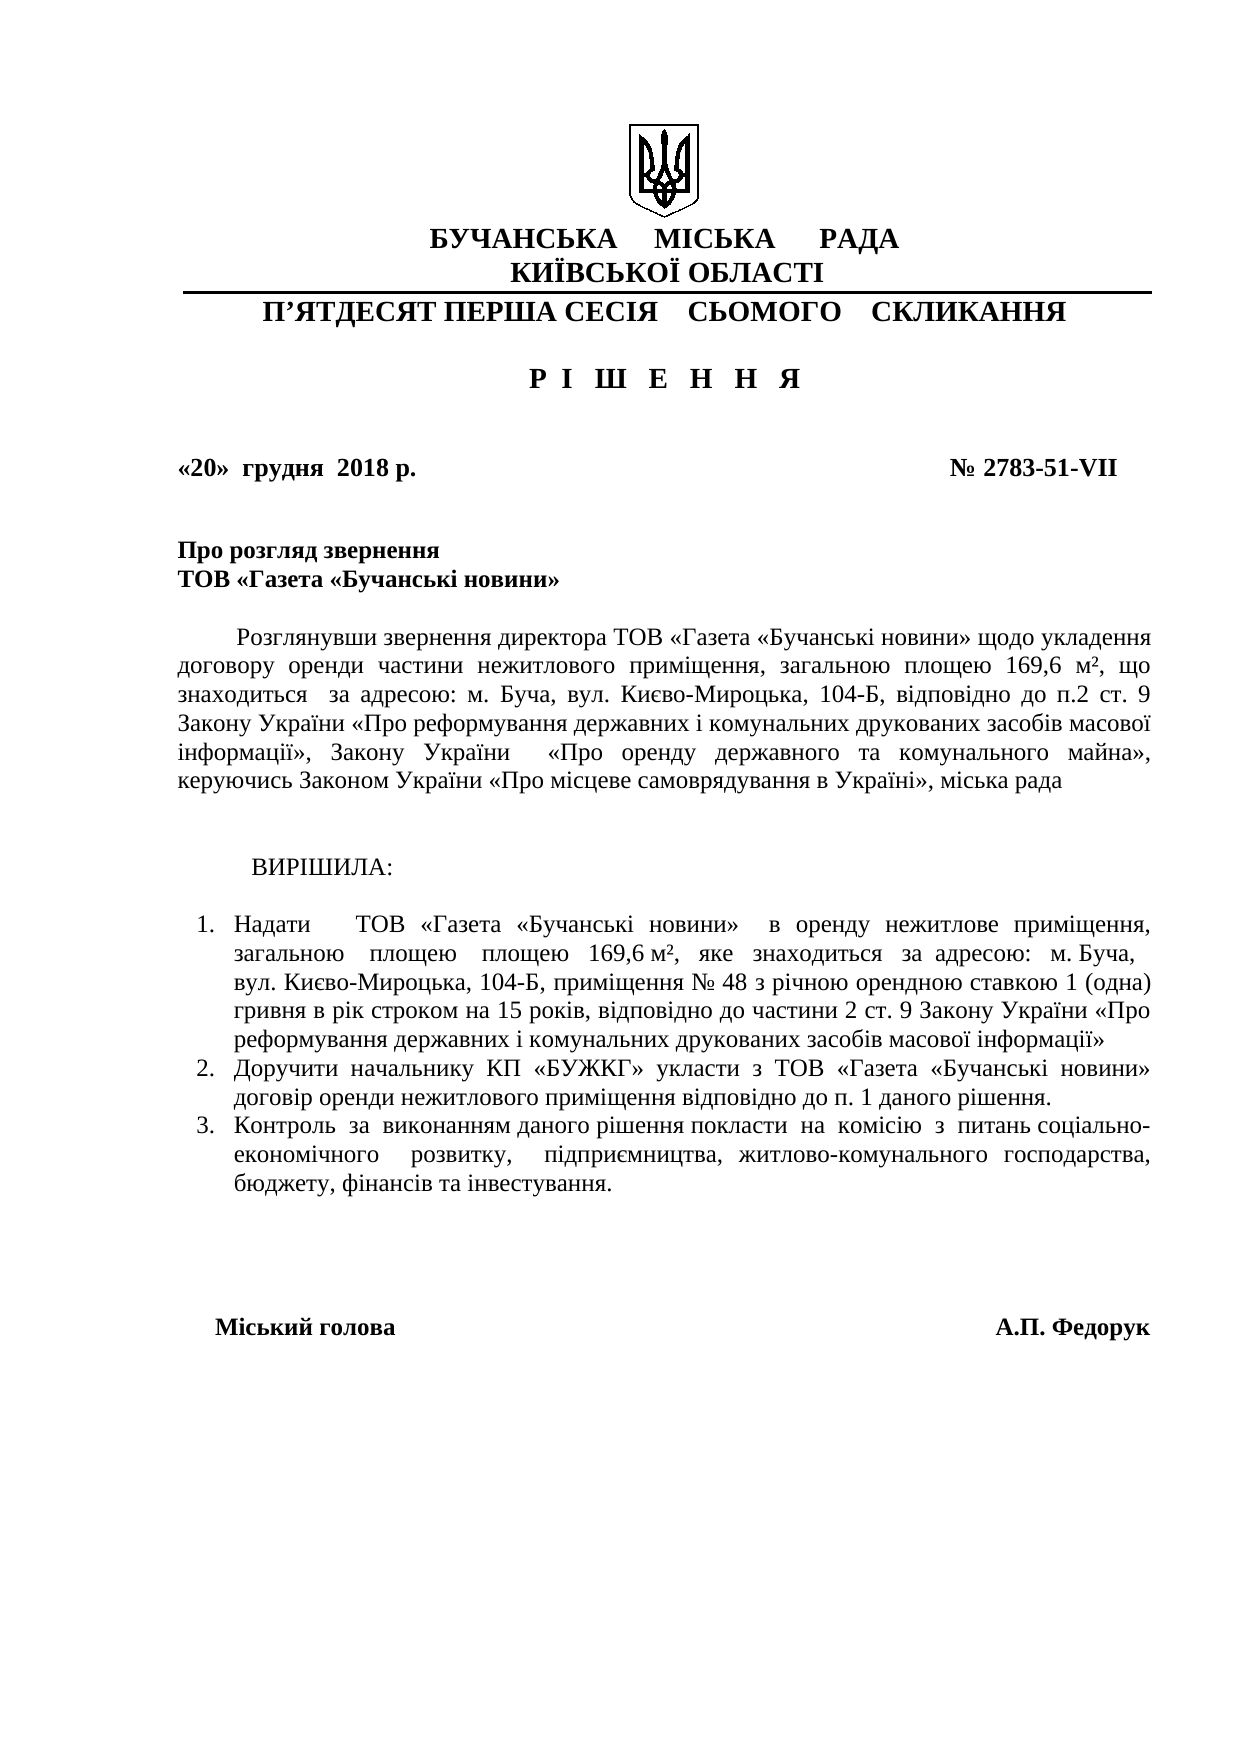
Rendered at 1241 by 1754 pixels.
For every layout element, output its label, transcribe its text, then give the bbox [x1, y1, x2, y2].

text Р І Ш Е Н Н Я [177, 361, 1152, 394]
text БУЧАНСЬКА МІСЬКА РАДА [177, 221, 1152, 255]
text П’ЯТДЕСЯТ ПЕРША СЕСІЯ СЬОМОГО СКЛИКАННЯ [177, 294, 1152, 327]
list Контроль за виконанням даного рішення покласти на комісію з питань соціально-економічного розвитку, підприємництва, житлово-комунального господарства, бюджету, фінансів та інвестування. [196, 1111, 1152, 1197]
text Розглянувши звернення директора ТОВ «Газета «Бучанські новини» щодо укладення договору оренди частини нежитлового приміщення, загальною площею 169,6 м², що знаходиться за адресою: м. Буча, вул. Києво-Мироцька, 104-Б, відповідно до п.2 ст. 9 Закону України «Про реформування державних і комунальних друкованих засобів масової інформації», Закону України «Про оренду державного та комунального майна», керуючись Законом України «Про місцеве самоврядування в Україні», міська рада [177, 622, 1152, 794]
text ТОВ «Газета «Бучанські новини» [177, 564, 1152, 593]
text вул. Києво-Мироцька, 104-Б, приміщення № 48 з річною орендною ставкою 1 (одна) гривня в рік строком на 15 років, відповідно до частини 2 ст. 9 Закону України «Про реформування державних і комунальних друкованих засобів масової інформації» [233, 967, 1152, 1053]
text ВИРІШИЛА: [177, 852, 1152, 881]
list Доручити начальнику КП «БУЖКГ» укласти з ТОВ «Газета «Бучанські новини» договір оренди нежитлового приміщення відповідно до п. 1 даного рішення. [196, 1053, 1152, 1111]
text «20» грудня 2018 р. № 2783-51-VII [177, 452, 1152, 482]
list Надати ТОВ «Газета «Бучанські новини» в оренду нежитлове приміщення, загальною площею площею 169,6 м², яке знаходиться за адресою: м. Буча, [196, 909, 1152, 967]
text Міський голова А.П. Федорук [215, 1312, 1152, 1341]
text КИЇВСЬКОЇ ОБЛАСТІ [183, 255, 1152, 291]
text Про розгляд звернення [177, 536, 1152, 564]
